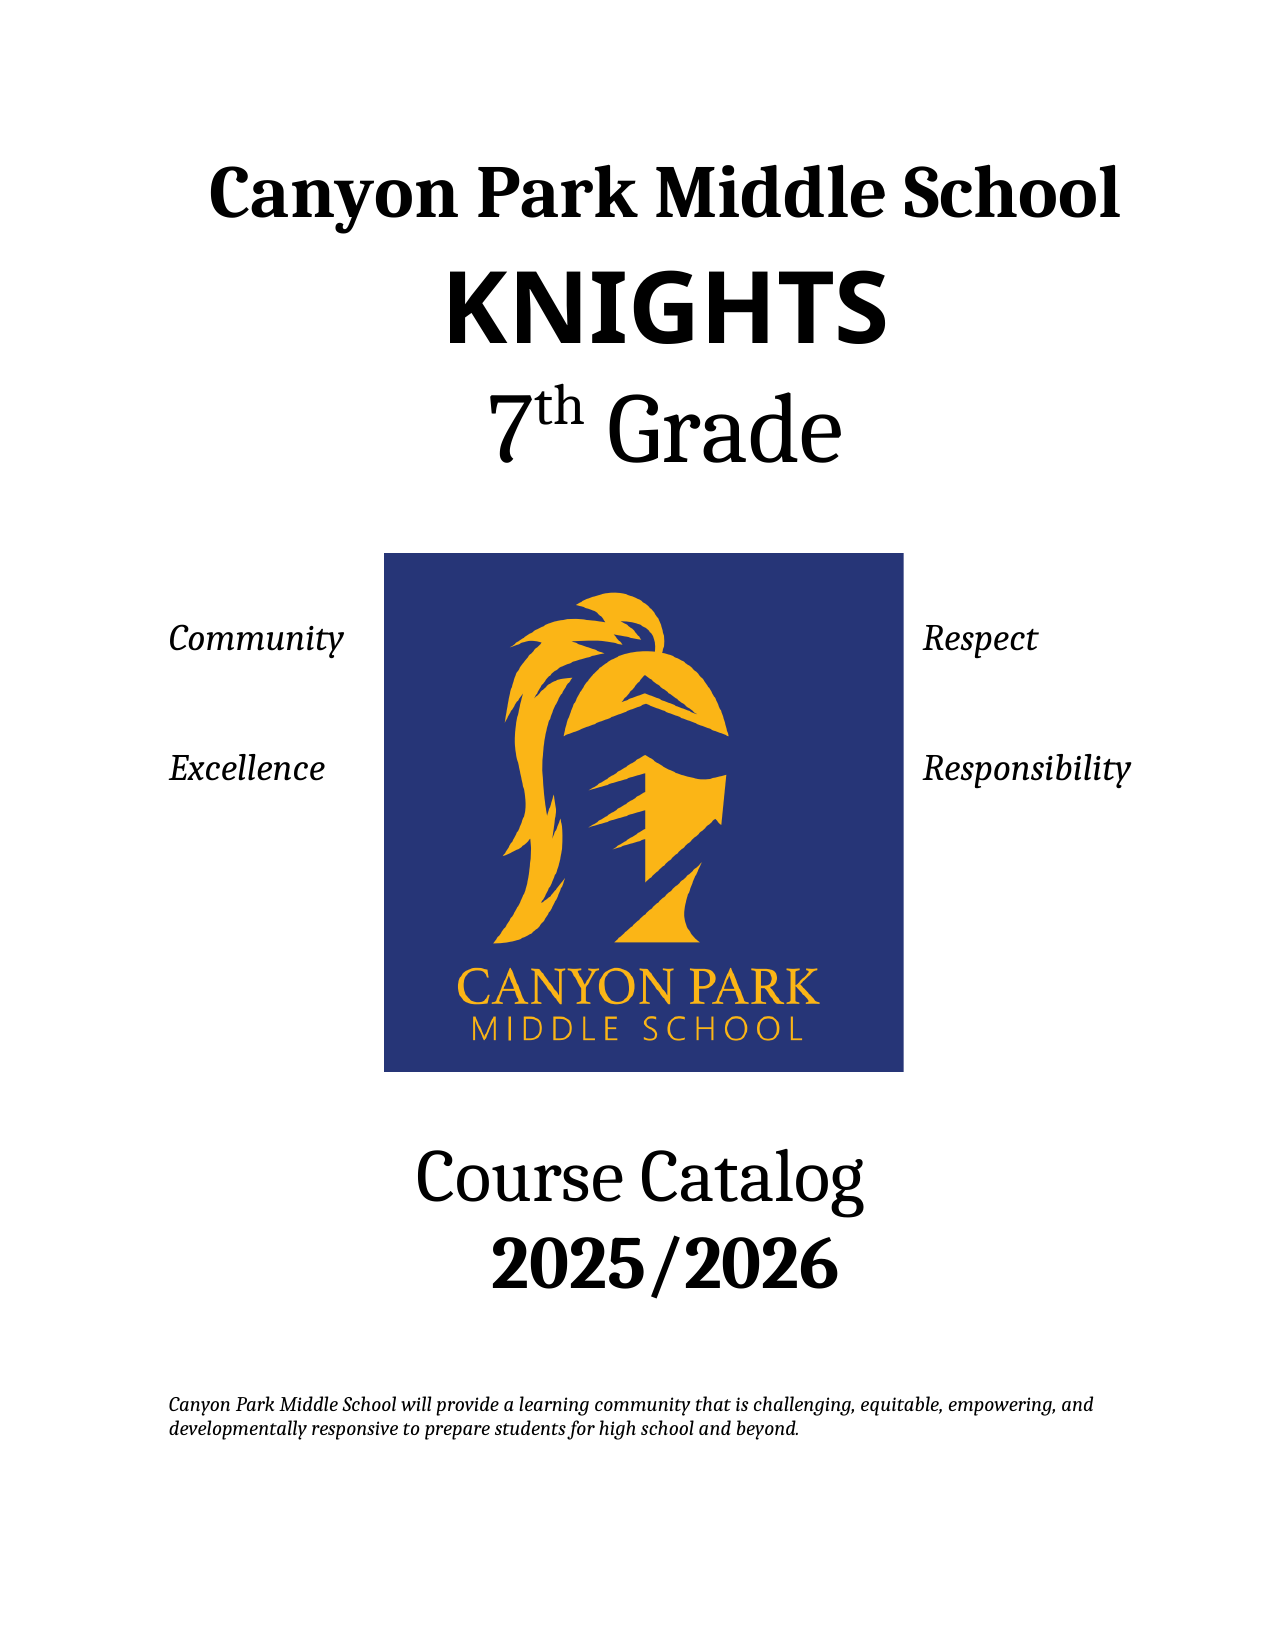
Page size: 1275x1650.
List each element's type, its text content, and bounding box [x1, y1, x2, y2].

text Course Catalog [169, 1134, 1162, 1221]
text Excellence Responsibility [904, 746, 1162, 789]
text Canyon Park Middle School will provide a learning community that is challenging, equitable, empowering, and developmentally responsive to prepare students for high school and beyond. [169, 1393, 1125, 1441]
text Community Respect [169, 617, 384, 660]
text Community Respect [904, 617, 1162, 660]
text KNIGHTS [169, 236, 1162, 372]
text 7th Grade [169, 372, 1162, 487]
text 2025/2026 [169, 1221, 1162, 1307]
text Canyon Park Middle School [169, 150, 1162, 236]
text Excellence Responsibility [169, 746, 384, 789]
